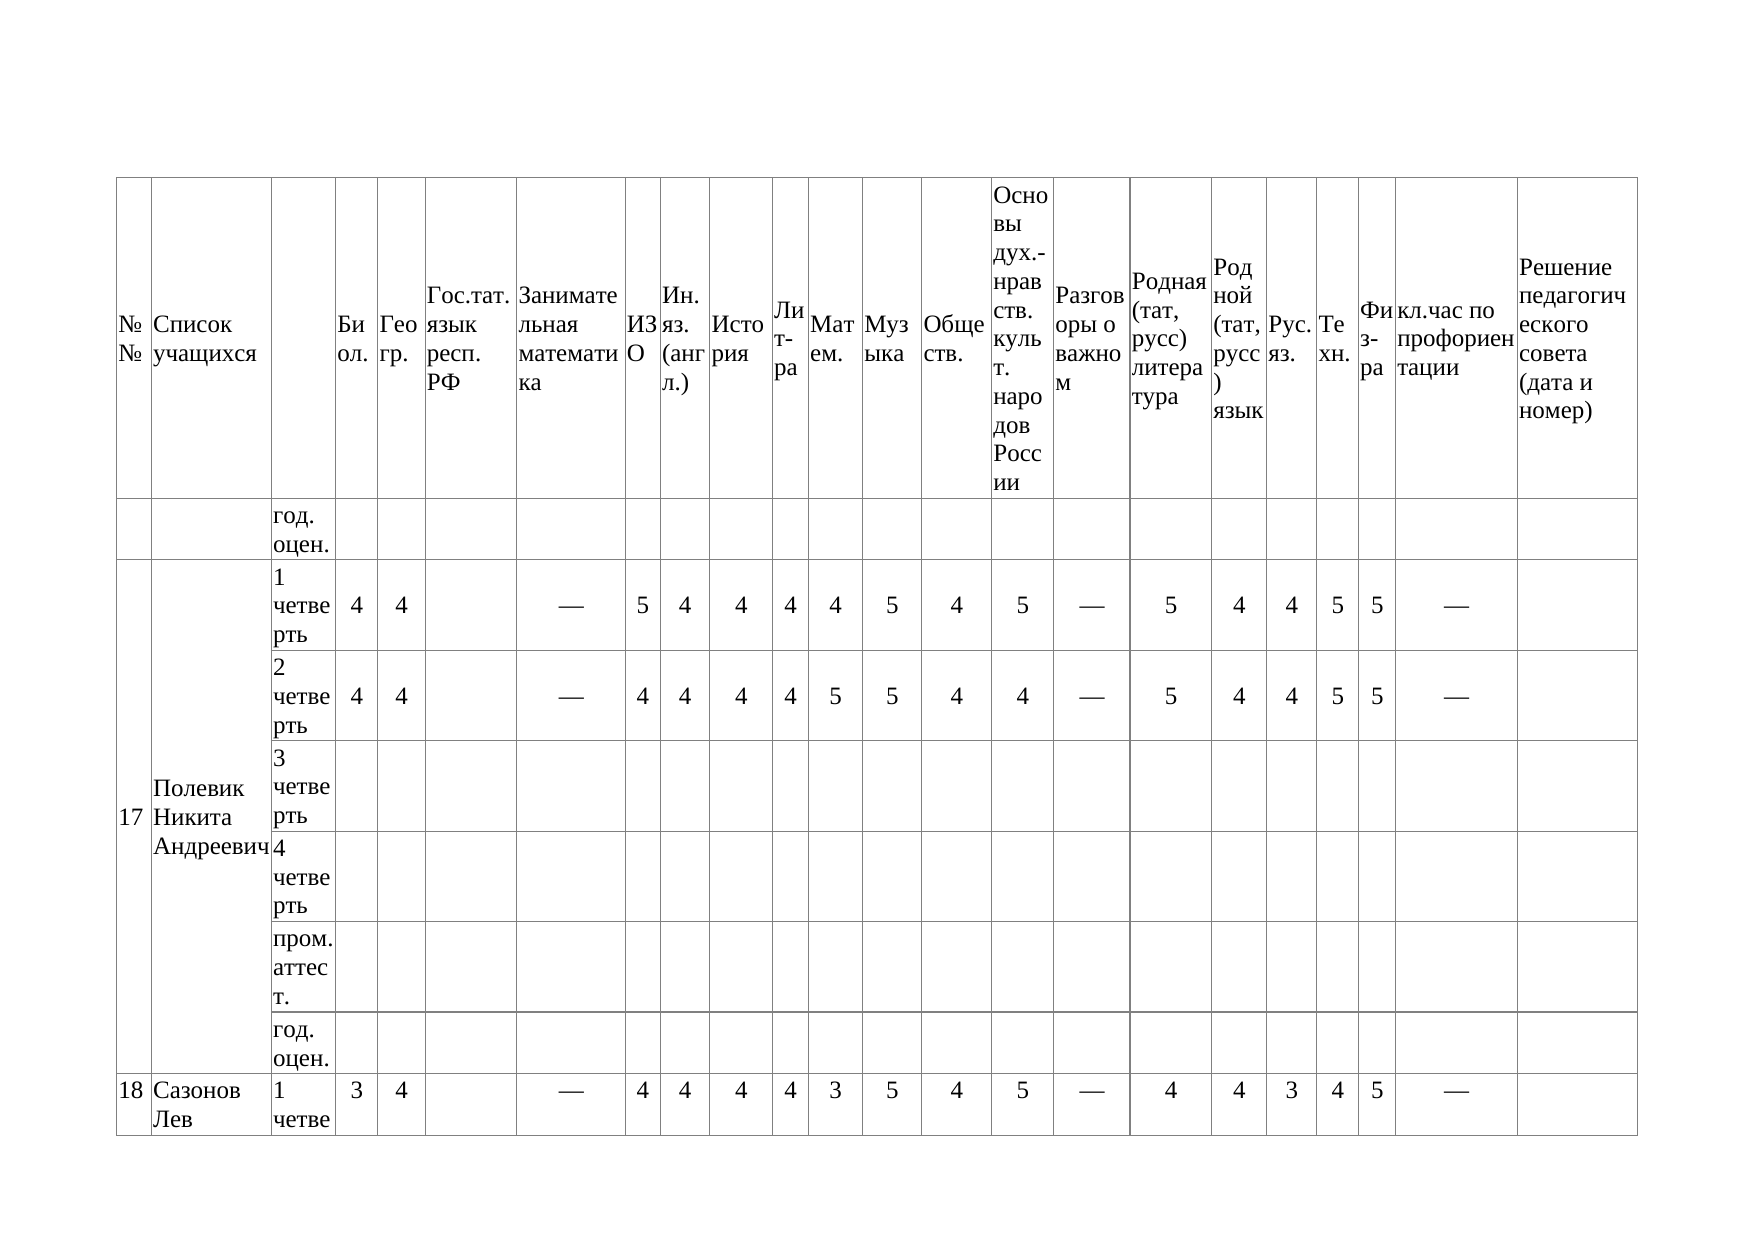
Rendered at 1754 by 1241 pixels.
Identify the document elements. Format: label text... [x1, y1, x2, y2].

table_cell [710, 741, 772, 831]
table_cell 5 [863, 560, 921, 650]
table_cell 1 четверть [272, 1074, 335, 1135]
table_cell 3 [336, 1074, 377, 1135]
table_cell Полевик Никита Андреевич [152, 560, 271, 1073]
table_cell 4 [922, 560, 991, 650]
table_cell [1212, 832, 1266, 921]
table_cell [1212, 499, 1266, 559]
table_cell [1131, 741, 1211, 831]
table_cell [661, 1013, 709, 1073]
table_cell [1518, 922, 1637, 1011]
table_cell [336, 1013, 377, 1073]
table_cell 4 [661, 651, 709, 740]
table_header Биол. [336, 178, 377, 498]
table_cell [626, 741, 660, 831]
table_cell 2 четверть [272, 651, 335, 740]
table_cell [426, 1013, 516, 1073]
table_cell год. оцен. [272, 499, 335, 559]
table_cell 5 [1359, 560, 1395, 650]
table_cell 4 [336, 560, 377, 650]
table_header кл.час по профориентации [1396, 178, 1517, 498]
table_cell пром. аттест. [272, 922, 335, 1011]
table_cell [1317, 1013, 1358, 1073]
table_header Решение педагогического совета (дата и номер) [1518, 178, 1637, 498]
table_cell [1267, 741, 1316, 831]
table_cell [426, 1074, 516, 1135]
table_cell [1359, 741, 1395, 831]
table_cell [378, 1013, 425, 1073]
table_cell [1396, 499, 1517, 559]
table_cell 4 [1212, 651, 1266, 740]
table_cell [661, 922, 709, 1011]
table_header Рус.яз. [1267, 178, 1316, 498]
table_cell 3 [1267, 1074, 1316, 1135]
table_cell [710, 832, 772, 921]
table_cell 4 [378, 560, 425, 650]
table_header Физ-ра [1359, 178, 1395, 498]
table_cell [1359, 1013, 1395, 1073]
table_cell 5 [992, 560, 1053, 650]
table_cell 4 [992, 651, 1053, 740]
table_cell [1518, 741, 1637, 831]
table_cell 4 [1131, 1074, 1211, 1135]
table_cell [863, 499, 921, 559]
table_cell — [517, 651, 625, 740]
table_header ИЗО [626, 178, 660, 498]
table_cell [517, 922, 625, 1011]
table_cell [922, 832, 991, 921]
table_header Основы дух.-нравств. культ. народов России [992, 178, 1053, 498]
table_cell Сазонов Лев Сергеевич [152, 1074, 271, 1135]
table_header Геогр. [378, 178, 425, 498]
table_header Занимательная математика [517, 178, 625, 498]
table_cell [1518, 651, 1637, 740]
table_cell [1518, 1074, 1637, 1135]
table_cell 4 [378, 651, 425, 740]
table_cell 4 [773, 1074, 808, 1135]
table_cell 5 [863, 1074, 921, 1135]
table_cell 5 [1131, 651, 1211, 740]
table_cell [1212, 922, 1266, 1011]
table_cell [626, 832, 660, 921]
table_cell [992, 741, 1053, 831]
table_cell [992, 832, 1053, 921]
table_cell [661, 741, 709, 831]
table_cell 5 [1131, 560, 1211, 650]
table_cell [710, 1013, 772, 1073]
table_cell [1131, 499, 1211, 559]
table_header Техн. [1317, 178, 1358, 498]
table_cell [517, 1013, 625, 1073]
table_cell [1131, 1013, 1211, 1073]
table_cell [809, 832, 862, 921]
table_cell [1317, 922, 1358, 1011]
table_cell [773, 499, 808, 559]
table_cell 5 [809, 651, 862, 740]
table_cell [922, 499, 991, 559]
table_cell 4 [710, 560, 772, 650]
table_cell [1359, 832, 1395, 921]
table_cell [626, 499, 660, 559]
table_cell год. оцен. [272, 1013, 335, 1073]
table_cell [1317, 741, 1358, 831]
table_cell 4 [1267, 651, 1316, 740]
table_cell 5 [1317, 651, 1358, 740]
table_cell [710, 922, 772, 1011]
table_cell 3 четверть [272, 741, 335, 831]
table_cell [1131, 922, 1211, 1011]
table_cell [773, 922, 808, 1011]
table_cell [992, 922, 1053, 1011]
table_cell [661, 499, 709, 559]
table_header Музыка [863, 178, 921, 498]
table_cell [1212, 1013, 1266, 1073]
table_cell [336, 922, 377, 1011]
table_cell [1267, 922, 1316, 1011]
table_cell — [1396, 560, 1517, 650]
table_cell 17 [117, 560, 151, 1073]
table_cell 4 [661, 1074, 709, 1135]
table_cell 4 [1212, 560, 1266, 650]
table_cell [1054, 741, 1129, 831]
table_cell 5 [1359, 1074, 1395, 1135]
table_cell 5 [992, 1074, 1053, 1135]
table_cell — [1396, 1074, 1517, 1135]
table_cell 4 [773, 651, 808, 740]
table_cell [809, 1013, 862, 1073]
table_cell [1359, 922, 1395, 1011]
table_cell [773, 832, 808, 921]
table_header Гос.тат.язык респ. РФ [426, 178, 516, 498]
table_cell [1518, 832, 1637, 921]
table_cell [809, 499, 862, 559]
table_header История [710, 178, 772, 498]
table_cell 4 [710, 651, 772, 740]
table_cell 4 [773, 560, 808, 650]
table_header Разговоры о важном [1054, 178, 1129, 498]
table_header Обществ. [922, 178, 991, 498]
table_cell [863, 922, 921, 1011]
table_cell [336, 832, 377, 921]
table_cell [1518, 560, 1637, 650]
table_cell 4 [626, 651, 660, 740]
table_cell [1317, 832, 1358, 921]
table_cell [863, 832, 921, 921]
table_cell 4 [1317, 1074, 1358, 1135]
table_cell [1359, 499, 1395, 559]
table_cell [1396, 741, 1517, 831]
table_cell [1054, 832, 1129, 921]
table_cell [426, 499, 516, 559]
table_cell [992, 499, 1053, 559]
table_cell 5 [626, 560, 660, 650]
table_cell [1518, 1013, 1637, 1073]
table_cell [378, 741, 425, 831]
table_cell [773, 1013, 808, 1073]
table_header Родной (тат, русс) язык [1212, 178, 1266, 498]
table_cell [1396, 1013, 1517, 1073]
table_cell [1054, 1013, 1129, 1073]
table_header №№ [117, 178, 151, 498]
table_cell — [1054, 560, 1129, 650]
table_cell — [1396, 651, 1517, 740]
table_cell [661, 832, 709, 921]
table_cell 3 [809, 1074, 862, 1135]
table_cell — [1054, 651, 1129, 740]
table_cell [809, 922, 862, 1011]
table_cell 4 [922, 651, 991, 740]
table_header Ин. яз. (англ.) [661, 178, 709, 498]
table_cell [863, 741, 921, 831]
table_cell [426, 832, 516, 921]
table_cell [378, 832, 425, 921]
table_cell 4 [922, 1074, 991, 1135]
table_header Матем. [809, 178, 862, 498]
table_cell [1267, 832, 1316, 921]
table_cell 5 [1317, 560, 1358, 650]
table_cell [1054, 499, 1129, 559]
table_cell [710, 499, 772, 559]
table_header Родная (тат, русс) литература [1131, 178, 1211, 498]
table_cell 4 [1212, 1074, 1266, 1135]
table_cell 4 [1267, 560, 1316, 650]
table_cell [1054, 922, 1129, 1011]
table_cell [863, 1013, 921, 1073]
table_cell [1518, 499, 1637, 559]
table_cell [1131, 832, 1211, 921]
table_cell — [517, 1074, 625, 1135]
table_cell 4 четверть [272, 832, 335, 921]
table_cell — [1054, 1074, 1129, 1135]
table_header Лит-ра [773, 178, 808, 498]
table_cell [992, 1013, 1053, 1073]
table_cell [922, 922, 991, 1011]
table_cell [1317, 499, 1358, 559]
table_cell 4 [661, 560, 709, 650]
table_cell [517, 741, 625, 831]
table_cell [1396, 922, 1517, 1011]
table_cell [922, 1013, 991, 1073]
table_cell [378, 922, 425, 1011]
table_cell [1267, 1013, 1316, 1073]
table_cell 4 [626, 1074, 660, 1135]
table_cell [626, 922, 660, 1011]
table_cell [426, 560, 516, 650]
table_cell 5 [1359, 651, 1395, 740]
table_cell 18 [117, 1074, 151, 1135]
table_cell [1212, 741, 1266, 831]
table_cell [626, 1013, 660, 1073]
table_cell [773, 741, 808, 831]
table_cell [809, 741, 862, 831]
table_header [272, 178, 335, 498]
table_cell [336, 499, 377, 559]
table_cell [426, 651, 516, 740]
table_cell [378, 499, 425, 559]
table_cell 4 [378, 1074, 425, 1135]
table_cell [426, 741, 516, 831]
table_cell 4 [710, 1074, 772, 1135]
table_cell 1 четверть [272, 560, 335, 650]
table_cell 5 [863, 651, 921, 740]
table_cell [922, 741, 991, 831]
table_cell [517, 832, 625, 921]
table_cell — [517, 560, 625, 650]
table_cell [517, 499, 625, 559]
table_cell [1267, 499, 1316, 559]
table_cell [426, 922, 516, 1011]
table_cell [336, 741, 377, 831]
table_cell 4 [336, 651, 377, 740]
table_header Список учащихся [152, 178, 271, 498]
table_cell 4 [809, 560, 862, 650]
table_cell [1396, 832, 1517, 921]
